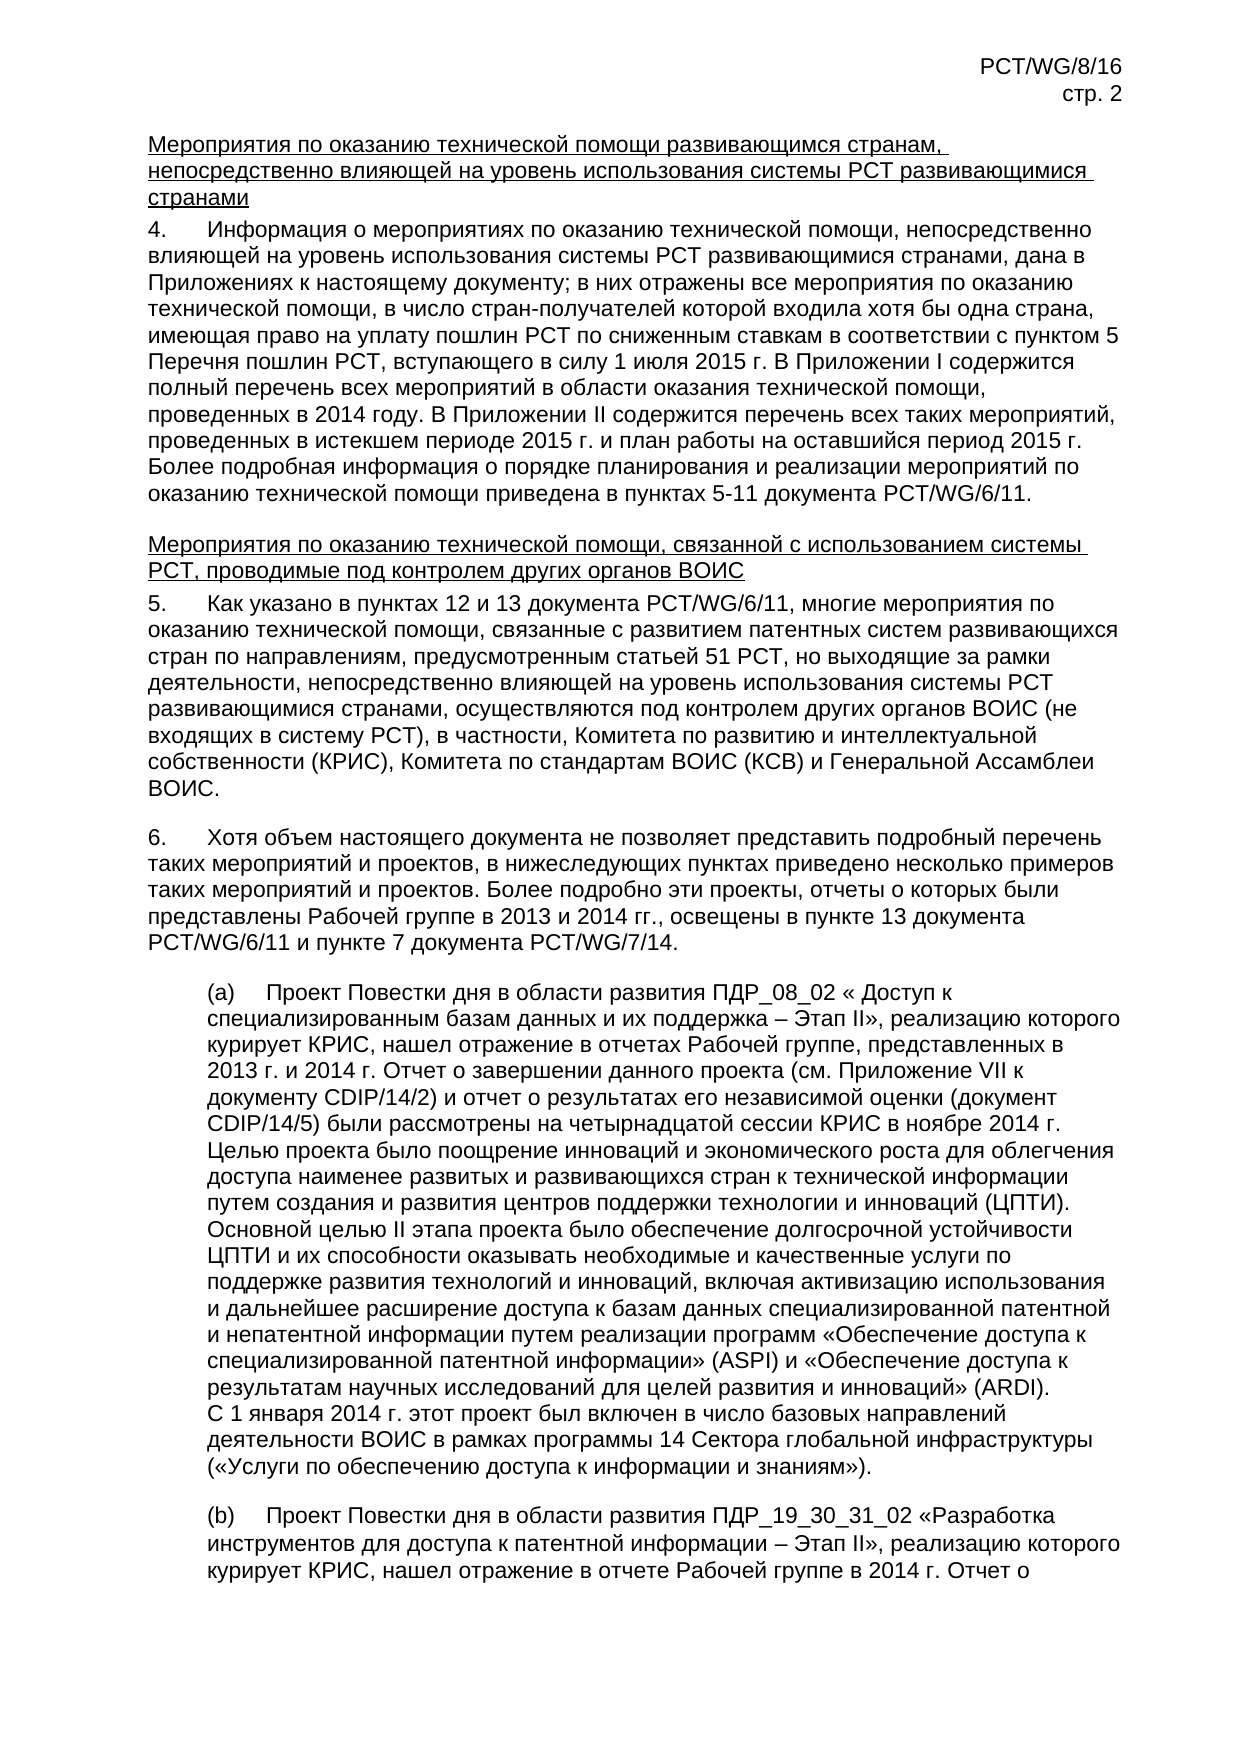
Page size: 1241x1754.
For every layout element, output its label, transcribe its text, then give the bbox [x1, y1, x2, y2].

list Информация о мероприятиях по оказанию технической помощи, непосредственно влияющей на уровень использования системы РСТ развивающимися странами, дана в Приложениях к настоящему документу; в них отражены все мероприятия по оказанию технической помощи, в число стран-получателей которой входила хотя бы одна страна, имеющая право на уплату пошлин PCT по сниженным ставкам в соответствии с пунктом 5 Перечня пошлин РСТ, вступающего в силу 1 июля 2015 г. В Приложении I содержится полный перечень всех мероприятий в области оказания технической помощи, проведенных в 2014 году. В Приложении II содержится перечень всех таких мероприятий, проведенных в истекшем периоде 2015 г. и план работы на оставшийся период 2015 г. Более подробная информация о порядке планирования и реализации мероприятий по оказанию технической помощи приведена в пунктах 5-11 документа PCT/WG/6/11. [148, 216, 1122, 506]
list Хотя объем настоящего документа не позволяет представить подробный перечень таких мероприятий и проектов, в нижеследующих пунктах приведено несколько примеров таких мероприятий и проектов. Более подробно эти проекты, отчеты о которых были представлены Рабочей группе в 2013 и 2014 гг., освещены в пункте 13 документа PCT/WG/6/11 и пункте 7 документа PCT/WG/7/14. [148, 824, 1122, 956]
subtitle Мероприятия по оказанию технической помощи, связанной с использованием системы РСТ, проводимые под контролем других органов ВОИС [148, 531, 1122, 584]
text (a) Проект Повестки дня в области развития ПДР_08_02 « Доступ к специализированным базам данных и их поддержка – Этап II», реализацию которого курирует КРИС, нашел отражение в отчетах Рабочей группе, представленных в 2013 г. и 2014 г. Отчет о завершении данного проекта (см. Приложение VII к документу CDIP/14/2) и отчет о результатах его независимой оценки (документ CDIP/14/5) были рассмотрены на четырнадцатой сессии КРИС в ноябре 2014 г. Целью проекта было поощрение инноваций и экономического роста для облегчения доступа наименее развитых и развивающихся стран к технической информации путем создания и развития центров поддержки технологии и инноваций (ЦПТИ). Основной целью II этапа проекта было обеспечение долгосрочной устойчивости ЦПТИ и их способности оказывать необходимые и качественные услуги по поддержке развития технологий и инноваций, включая активизацию использования и дальнейшее расширение доступа к базам данных специализированной патентной и непатентной информации путем реализации программ «Обеспечение доступа к специализированной патентной информации» (ASPI) и «Обеспечение доступа к результатам научных исследований для целей развития и инноваций» (ARDI). С 1 января 2014 г. этот проект был включен в число базовых направлений деятельности ВОИС в рамках программы 14 Сектора глобальной инфраструктуры («Услуги по обеспечению доступа к информации и знаниям»). [207, 978, 1122, 1479]
list Как указано в пунктах 12 и 13 документа PCT/WG/6/11, многие мероприятия по оказанию технической помощи, связанные с развитием патентных систем развивающихся стран по направлениям, предусмотренным статьей 51 РСТ, но выходящие за рамки деятельности, непосредственно влияющей на уровень использования системы РСТ развивающимися странами, осуществляются под контролем других органов ВОИС (не входящих в систему РСТ), в частности, Комитета по развитию и интеллектуальной собственности (КРИС), Комитета по стандартам ВОИС (КСВ) и Генеральной Ассамблеи ВОИС. [148, 590, 1122, 801]
subtitle Мероприятия по оказанию технической помощи развивающимся странам, непосредственно влияющей на уровень использования системы РСТ развивающимися странами [148, 131, 1122, 210]
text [207, 1502, 1122, 1583]
